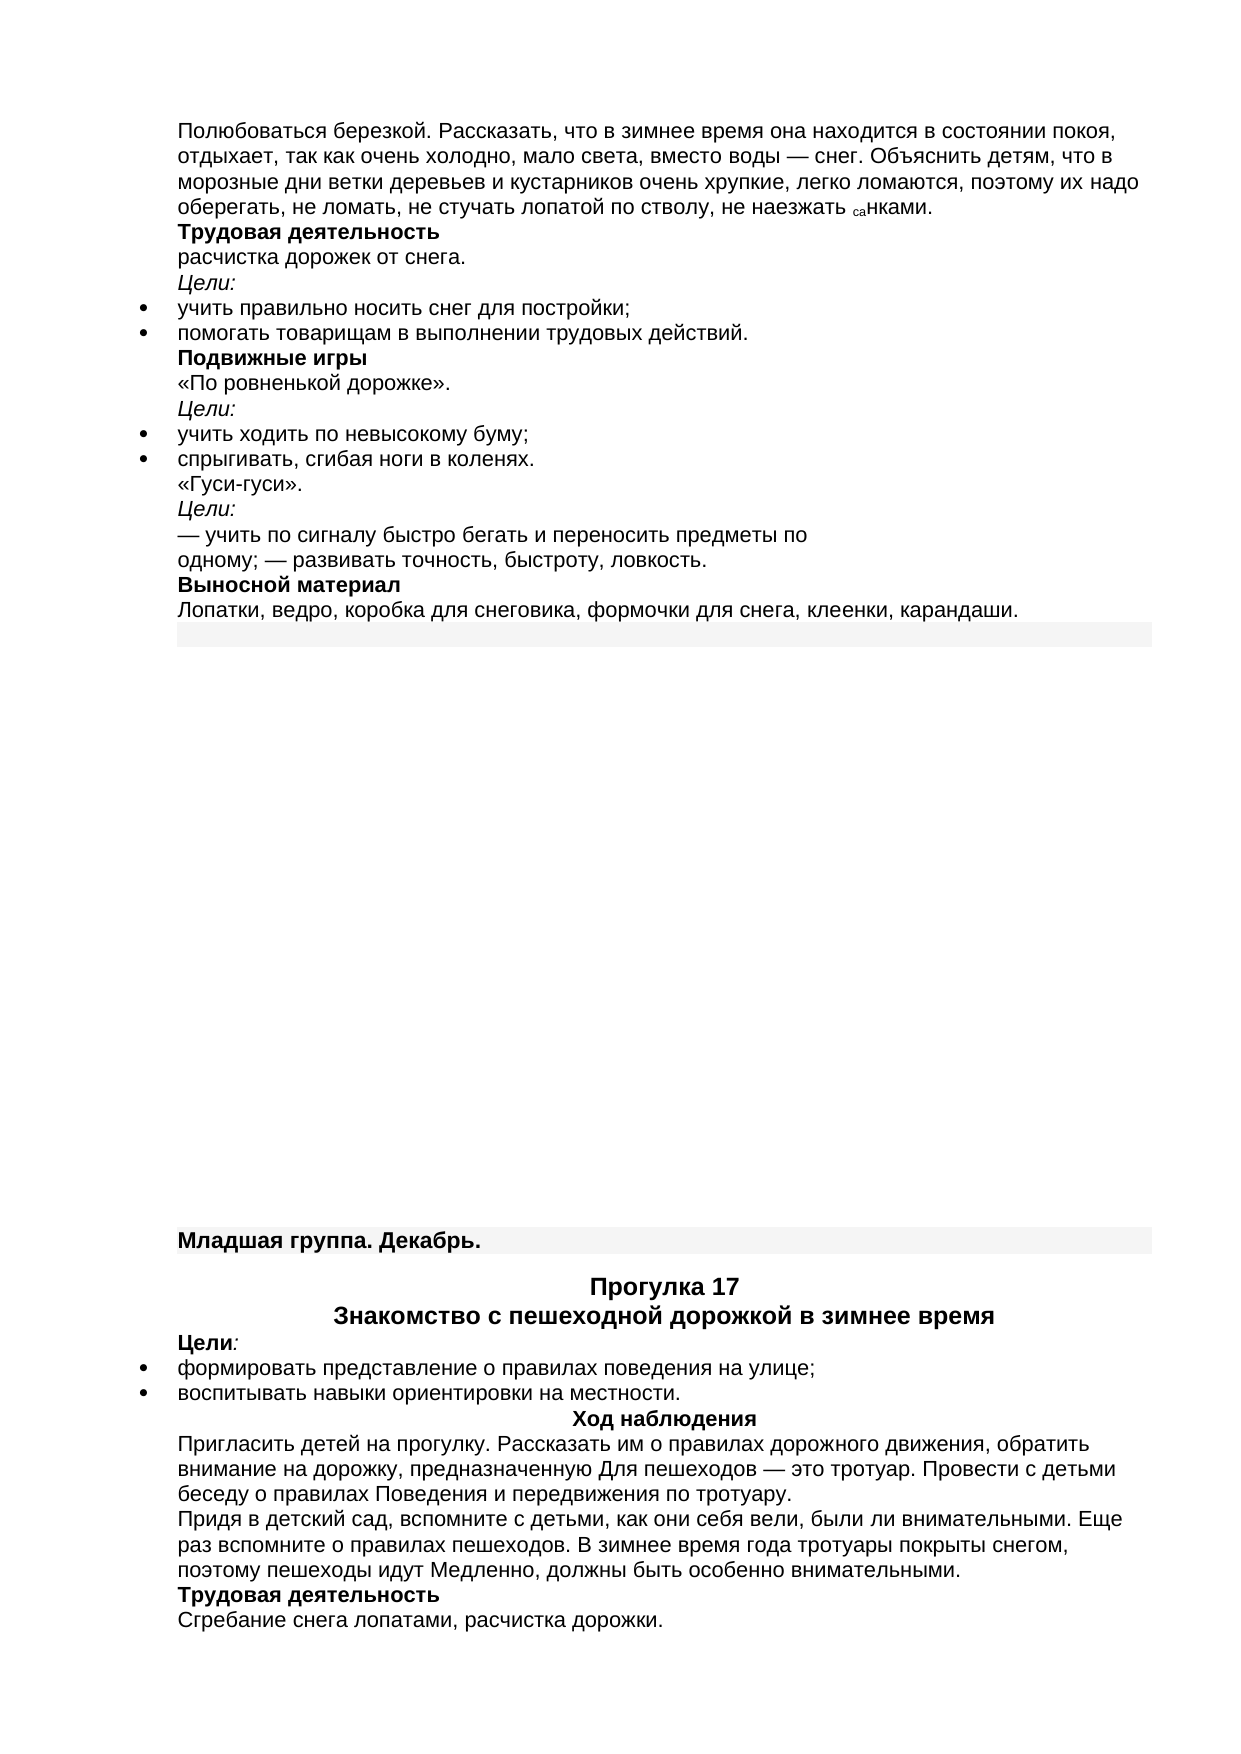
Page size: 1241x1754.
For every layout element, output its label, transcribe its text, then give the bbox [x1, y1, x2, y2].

text Цели: [177, 269, 1152, 294]
text Ход наблюдения [177, 1406, 1152, 1431]
list спрыгивать, сгибая ноги в коленях. «Гуси-гуси». [140, 446, 1152, 496]
list помогать товарищам в выполнении трудовых действий. [140, 320, 1152, 345]
list воспитывать навыки ориентировки на местности. [140, 1380, 1152, 1406]
text расчистка дорожек от снега. [177, 244, 1152, 269]
text Полюбоваться березкой. Рассказать, что в зимнее время она находится в состоянии покоя, отдыхает, так как очень холодно, мало света, вместо воды — снег. Объяснить детям, что в морозные дни ветки деревьев и кустарников очень хрупкие, легко ломаются, поэтому их надо оберегать, не ломать, не стучать лопатой по стволу, не наезжать санками. [177, 118, 1152, 219]
text Лопатки, ведро, коробка для снеговика, формочки для снега, клеенки, карандаши. [177, 597, 1152, 622]
text Цели: [177, 395, 1152, 421]
text — учить по сигналу быстро бегать и переносить предметы по [177, 521, 1152, 547]
list учить правильно носить снег для постройки; [140, 294, 1152, 320]
text Выносной материал [177, 572, 1152, 597]
list формировать представление о правилах поведения на улице; [140, 1355, 1152, 1380]
text Прогулка 17 [177, 1272, 1152, 1301]
text одному; — развивать точность, быстроту, ловкость. [177, 547, 1152, 572]
text Пригласить детей на прогулку. Рассказать им о правилах дорожного движения, обратить внимание на дорожку, предназначенную Для пешеходов — это тротуар. Провести с детьми беседу о правилах Поведения и передвижения по тротуару. [177, 1431, 1152, 1506]
text Младшая группа. Декабрь. [177, 1227, 1152, 1254]
text Трудовая деятельность [177, 1582, 1152, 1607]
text Трудовая деятельность [177, 219, 1152, 244]
text Придя в детский сад, вспомните с детьми, как они себя вели, были ли внимательными. Еще раз вспомните о правилах пешеходов. В зимнее время года тротуары покрыты снегом, поэтому пешеходы идут Медленно, должны быть особенно внимательными. [177, 1506, 1152, 1582]
text Знакомство с пешеходной дорожкой в зимнее время [177, 1301, 1152, 1330]
text Цели: [177, 496, 1152, 521]
text Цели: [177, 1330, 1152, 1355]
list учить ходить по невысокому буму; [140, 421, 1152, 446]
text «По ровненькой дорожке». [177, 370, 1152, 395]
text Подвижные игры [177, 345, 1152, 370]
text Сгребание снега лопатами, расчистка дорожки. [177, 1607, 1152, 1632]
